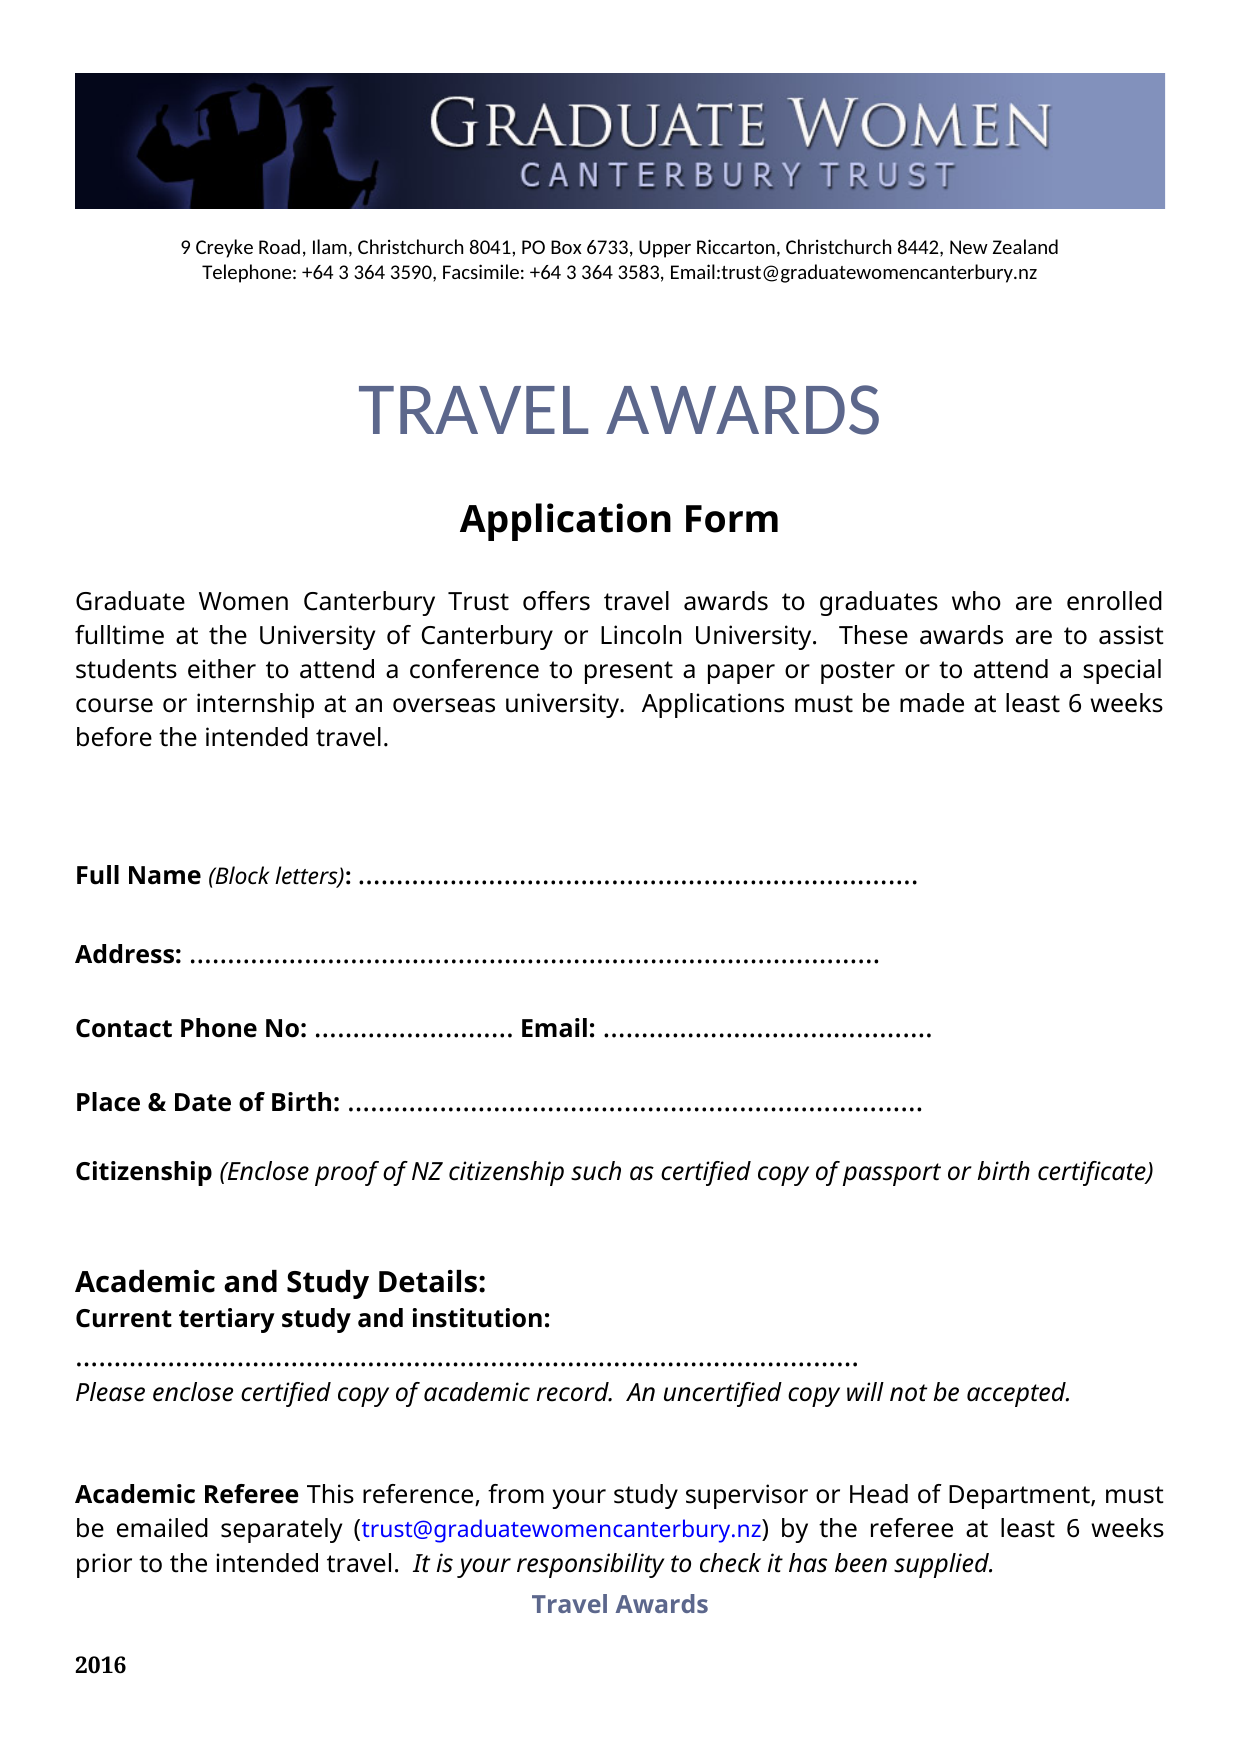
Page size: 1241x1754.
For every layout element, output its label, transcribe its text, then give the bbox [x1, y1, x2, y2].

picture [75, 73, 1166, 209]
text Address: ……………………………………………………………………………… [75, 932, 1165, 972]
text Graduate Women Canterbury Trust offers travel awards to graduates who are enrolled fulltime at the University of Canterbury or Lincoln University. These awards are to assist students either to attend a conference to present a paper or poster or to attend a special course or internship at an overseas university. Applications must be made at least 6 weeks before the intended travel. [75, 583, 1165, 754]
text Academic Referee This reference, from your study supervisor or Head of Department, must be emailed separately (trust@graduatewomencanterbury.nz) by the referee at least 6 weeks prior to the intended travel. It is your responsibility to check it has been supplied. [75, 1477, 1165, 1579]
text TRAVEL AWARDS [75, 361, 1165, 453]
text Contact Phone No: ……………..……… Email: ……………………………………. [75, 1006, 1165, 1046]
text Place & Date of Birth: ………………………………………………………………… [75, 1080, 1165, 1119]
text Academic and Study Details: [75, 1261, 1165, 1301]
text Full Name (Block letters): ………………………………………………………………. [75, 853, 1165, 893]
text Please enclose certified copy of academic record. An uncertified copy will not be accepted. [75, 1375, 1165, 1409]
text Citizenship (Enclose proof of NZ citizenship such as certified copy of passport or birth certificate) [75, 1154, 1165, 1188]
text Current tertiary study and institution: ………………………………………………………………………………………… [75, 1301, 1165, 1375]
text Application Form [75, 493, 1165, 544]
